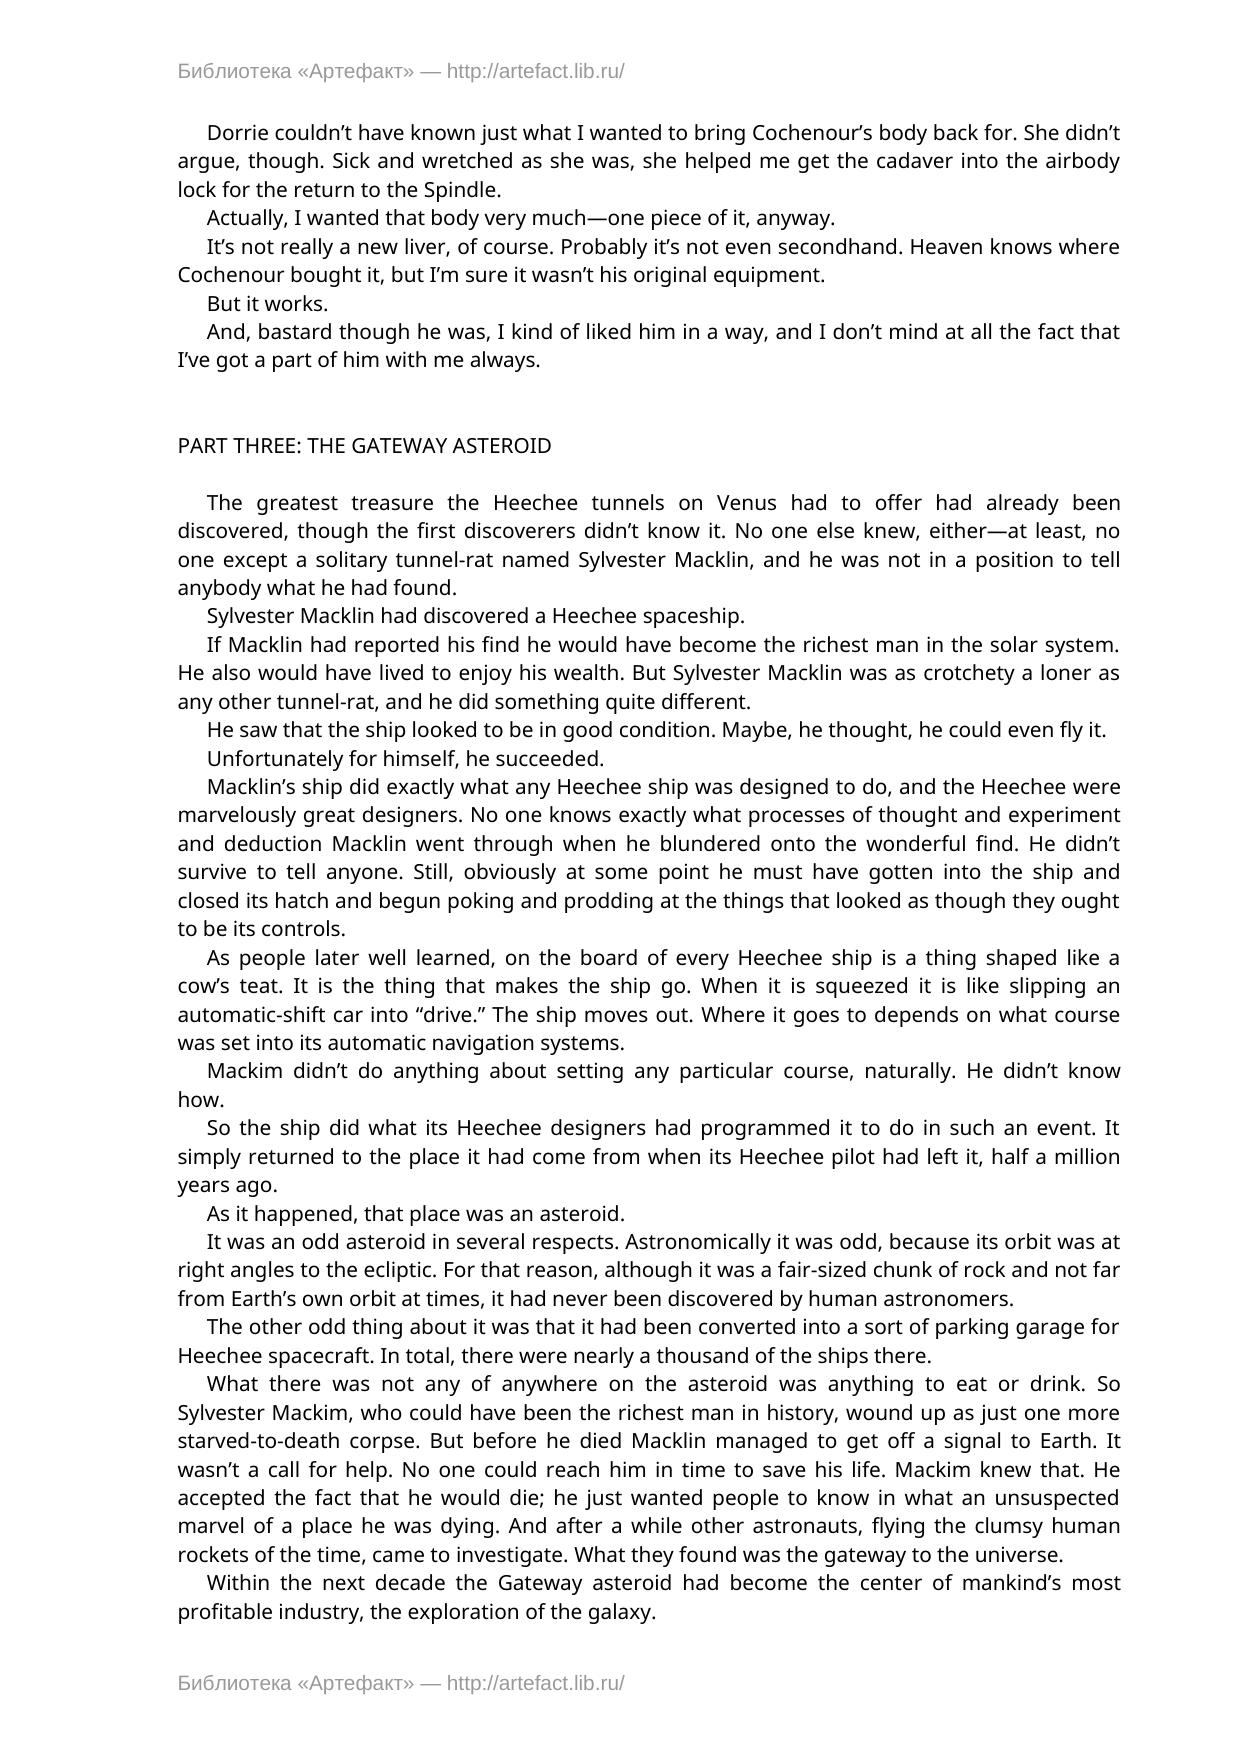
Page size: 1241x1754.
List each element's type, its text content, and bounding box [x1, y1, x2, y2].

text Macklin’s ship did exactly what any Heechee ship was designed to do, and the Heechee were marvelously great designers. No one knows exactly what processes of thought and experiment and deduction Macklin went through when he blundered onto the wonderful find. He didn’t survive to tell anyone. Still, obviously at some point he must have gotten into the ship and closed its hatch and begun poking and prodding at the things that looked as though they ought to be its controls. [177, 772, 1122, 943]
text It was an odd asteroid in several respects. Astronomically it was odd, because its orbit was at right angles to the ecliptic. For that reason, although it was a fair-sized chunk of rock and not far from Earth’s own orbit at times, it had never been discovered by human astronomers. [177, 1227, 1122, 1312]
text The other odd thing about it was that it had been converted into a sort of parking garage for Heechee spacecraft. In total, there were nearly a thousand of the ships there. [177, 1312, 1122, 1369]
text He saw that the ship looked to be in good condition. Maybe, he thought, he could even fly it. [177, 715, 1122, 744]
text Mackim didn’t do anything about setting any particular course, naturally. He didn’t know how. [177, 1057, 1122, 1113]
text Within the next decade the Gateway asteroid had become the center of mankind’s most profitable industry, the exploration of the galaxy. [177, 1568, 1122, 1625]
text Sylvester Macklin had discovered a Heechee spaceship. [177, 602, 1122, 630]
text As people later well learned, on the board of every Heechee ship is a thing shaped like a cow’s teat. It is the thing that makes the ship go. When it is squeezed it is like slipping an automatic-shift car into “drive.” The ship moves out. Where it goes to depends on what course was set into its automatic navigation systems. [177, 943, 1122, 1057]
text Dorrie couldn’t have known just what I wanted to bring Cochenour’s body back for. She didn’t argue, though. Sick and wretched as she was, she helped me get the cadaver into the airbody lock for the return to the Spindle. [177, 118, 1122, 203]
text PART THREE: THE GATEWAY ASTEROID [177, 431, 1122, 459]
text But it works. [177, 289, 1122, 317]
text As it happened, that place was an asteroid. [177, 1199, 1122, 1227]
text Actually, I wanted that body very much—one piece of it, anyway. [177, 203, 1122, 232]
text So the ship did what its Heechee designers had programmed it to do in such an event. It simply returned to the place it had come from when its Heechee pilot had left it, half a million years ago. [177, 1113, 1122, 1199]
text What there was not any of anywhere on the asteroid was anything to eat or drink. So Sylvester Mackim, who could have been the richest man in history, wound up as just one more starved-to-death corpse. But before he died Macklin managed to get off a signal to Earth. It wasn’t a call for help. No one could reach him in time to save his life. Mackim knew that. He accepted the fact that he would die; he just wanted people to know in what an unsuspected marvel of a place he was dying. And after a while other astronauts, flying the clumsy human rockets of the time, came to investigate. What they found was the gateway to the universe. [177, 1369, 1122, 1568]
text And, bastard though he was, I kind of liked him in a way, and I don’t mind at all the fact that I’ve got a part of him with me always. [177, 317, 1122, 374]
text The greatest treasure the Heechee tunnels on Venus had to offer had already been discovered, though the first discoverers didn’t know it. No one else knew, either—at least, no one except a solitary tunnel-rat named Sylvester Macklin, and he was not in a position to tell anybody what he had found. [177, 488, 1122, 602]
text Unfortunately for himself, he succeeded. [177, 744, 1122, 772]
text It’s not really a new liver, of course. Probably it’s not even secondhand. Heaven knows where Cochenour bought it, but I’m sure it wasn’t his original equipment. [177, 232, 1122, 289]
text If Macklin had reported his find he would have become the richest man in the solar system. He also would have lived to enjoy his wealth. But Sylvester Macklin was as crotchety a loner as any other tunnel-rat, and he did something quite different. [177, 630, 1122, 715]
